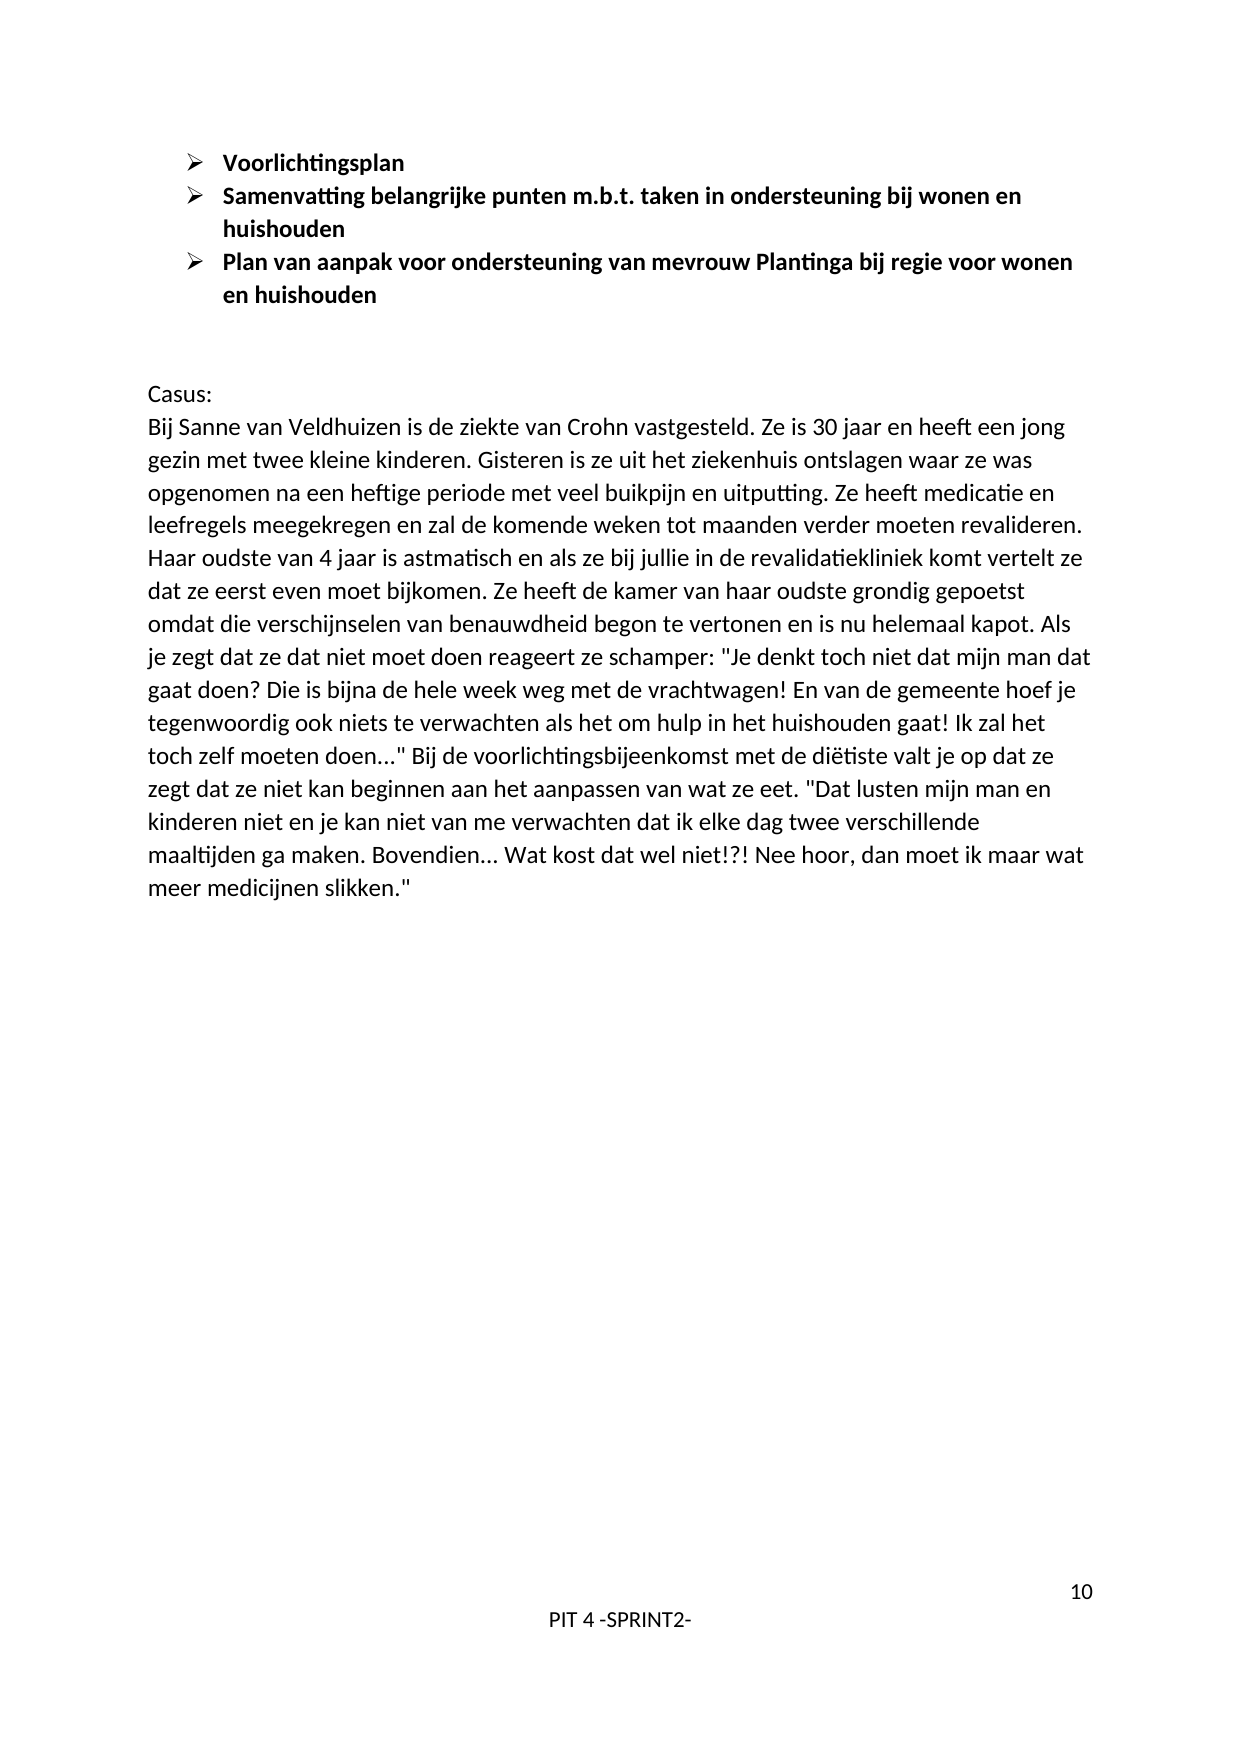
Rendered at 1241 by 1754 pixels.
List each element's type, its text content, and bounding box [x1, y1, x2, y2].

text Casus: [148, 378, 1093, 408]
text Haar oudste van 4 jaar is astmatisch en als ze bij jullie in de revalidatiekliniek komt vertelt ze dat ze eerst even moet bijkomen. Ze heeft de kamer van haar oudste grondig gepoetst omdat die verschijnselen van benauwdheid begon te vertonen en is nu helemaal kapot. Als je zegt dat ze dat niet moet doen reageert ze schamper: "Je denkt toch niet dat mijn man dat gaat doen? Die is bijna de hele week weg met de vrachtwagen! En van de gemeente hoef je tegenwoordig ook niets te verwachten als het om hulp in het huishouden gaat! Ik zal het toch zelf moeten doen..." Bij de voorlichtingsbijeenkomst met de diëtiste valt je op dat ze zegt dat ze niet kan beginnen aan het aanpassen van wat ze eet. "Dat lusten mijn man en kinderen niet en je kan niet van me verwachten dat ik elke dag twee verschillende maaltijden ga maken. Bovendien... Wat kost dat wel niet!?! Nee hoor, dan moet ik maar wat meer medicijnen slikken." [148, 543, 1093, 902]
text Bij Sanne van Veldhuizen is de ziekte van Crohn vastgesteld. Ze is 30 jaar en heeft een jong gezin met twee kleine kinderen. Gisteren is ze uit het ziekenhuis ontslagen waar ze was opgenomen na een heftige periode met veel buikpijn en uitputting. Ze heeft medicatie en leefregels meegekregen en zal de komende weken tot maanden verder moeten revalideren. [148, 411, 1093, 540]
list Plan van aanpak voor ondersteuning van mevrouw Plantinga bij regie voor wonen en huishouden [185, 246, 1093, 310]
list Samenvatting belangrijke punten m.b.t. taken in ondersteuning bij wonen en huishouden [185, 181, 1093, 244]
list Voorlichtingsplan [185, 148, 1093, 178]
